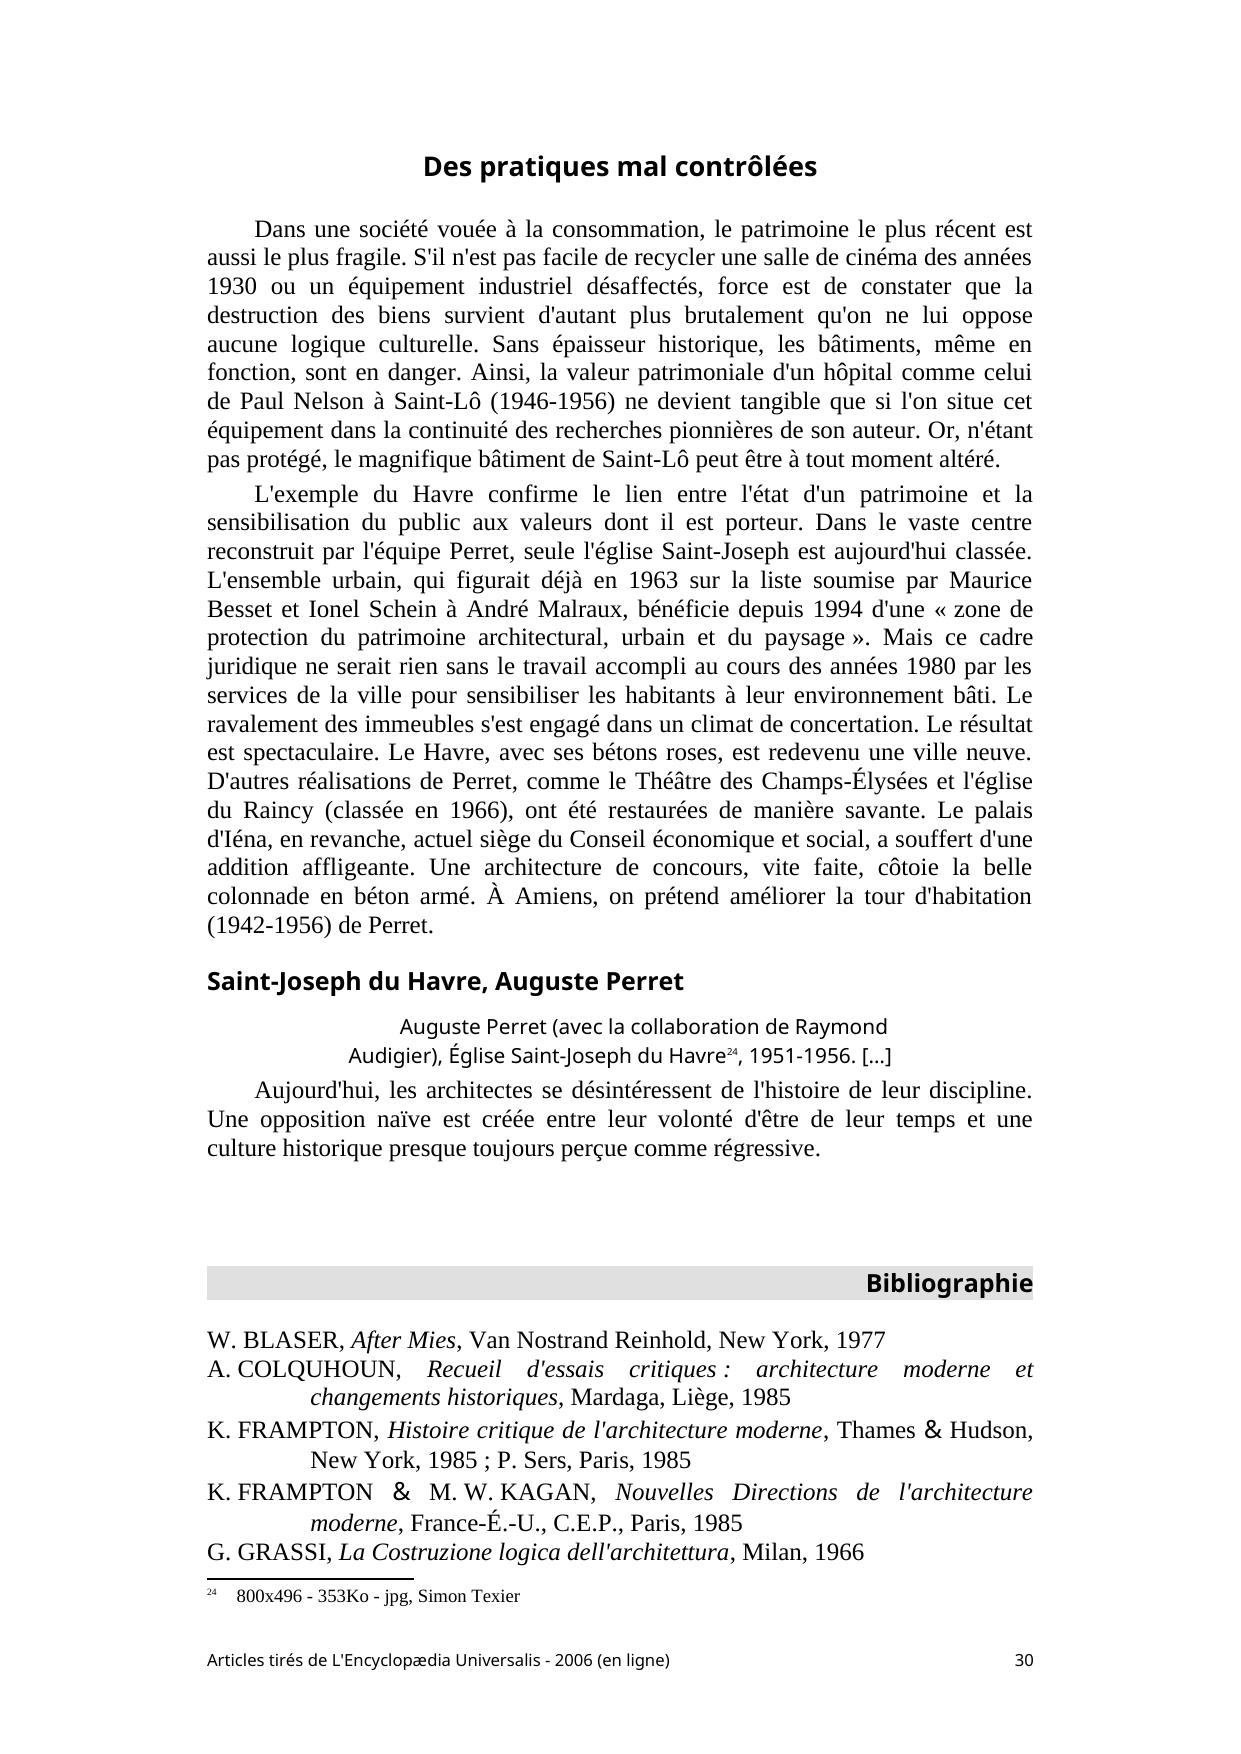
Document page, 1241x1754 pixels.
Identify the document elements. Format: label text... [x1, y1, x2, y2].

text L'exemple du Havre confirme le lien entre l'état d'un patrimoine et la sensibilisation du public aux valeurs dont il est porteur. Dans le vaste centre reconstruit par l'équipe Perret, seule l'église Saint-Joseph est aujourd'hui classée. L'ensemble urbain, qui figurait déjà en 1963 sur la liste soumise par Maurice Besset et Ionel Schein à André Malraux, bénéficie depuis 1994 d'une « zone de protection du patrimoine architectural, urbain et du paysage ». Mais ce cadre juridique ne serait rien sans le travail accompli au cours des années 1980 par les services de la ville pour sensibiliser les habitants à leur environnement bâti. Le ravalement des immeubles s'est engagé dans un climat de concertation. Le résultat est spectaculaire. Le Havre, avec ses bétons roses, est redevenu une ville neuve. D'autres réalisations de Perret, comme le Théâtre des Champs-Élysées et l'église du Raincy (classée en 1966), ont été restaurées de manière savante. Le palais d'Iéna, en revanche, actuel siège du Conseil économique et social, a souffert d'une addition affligeante. Une architecture de concours, vite faite, côtoie la belle colonnade en béton armé. À Amiens, on prétend améliorer la tour d'habitation (1942-1956) de Perret. [207, 479, 1033, 939]
text Auguste Perret (avec la collaboration de Raymond Audigier), Église Saint-Joseph du Havre, 1951-1956. […] [325, 1012, 915, 1069]
text A. COLQUHOUN, Recueil d'essais critiques : architecture moderne et changements historiques, Mardaga, Liège, 1985 [207, 1354, 1033, 1411]
subtitle Saint-Joseph du Havre, Auguste Perret [207, 964, 856, 998]
subtitle Des pratiques mal contrôlées [325, 148, 915, 184]
text W. BLASER, After Mies, Van Nostrand Reinhold, New York, 1977 [207, 1325, 1033, 1354]
text Dans une société vouée à la consommation, le patrimoine le plus récent est aussi le plus fragile. S'il n'est pas facile de recycler une salle de cinéma des années 1930 ou un équipement industriel désaffectés, force est de constater que la destruction des biens survient d'autant plus brutalement qu'on ne lui oppose aucune logique culturelle. Sans épaisseur historique, les bâtiments, même en fonction, sont en danger. Ainsi, la valeur patrimoniale d'un hôpital comme celui de Paul Nelson à Saint-Lô (1946-1956) ne devient tangible que si l'on situe cet équipement dans la continuité des recherches pionnières de son auteur. Or, n'étant pas protégé, le magnifique bâtiment de Saint-Lô peut être à tout moment altéré. [207, 214, 1033, 472]
text K. FRAMPTON, Histoire critique de l'architecture moderne, Thames & Hudson, New York, 1985 ; P. Sers, Paris, 1985 [207, 1411, 1033, 1474]
text K. FRAMPTON & M. W. KAGAN, Nouvelles Directions de l'architecture moderne, France-É.-U., C.E.P., Paris, 1985 [207, 1474, 1033, 1537]
text Aujourd'hui, les architectes se désintéressent de l'histoire de leur discipline. Une opposition naïve est créée entre leur volonté d'être de leur temps et une culture historique presque toujours perçue comme régressive. [207, 1076, 1033, 1162]
text G. GRASSI, La Costruzione logica dell'architettura, Milan, 1966 [207, 1537, 1033, 1566]
subtitle Bibliographie [207, 1266, 1033, 1300]
